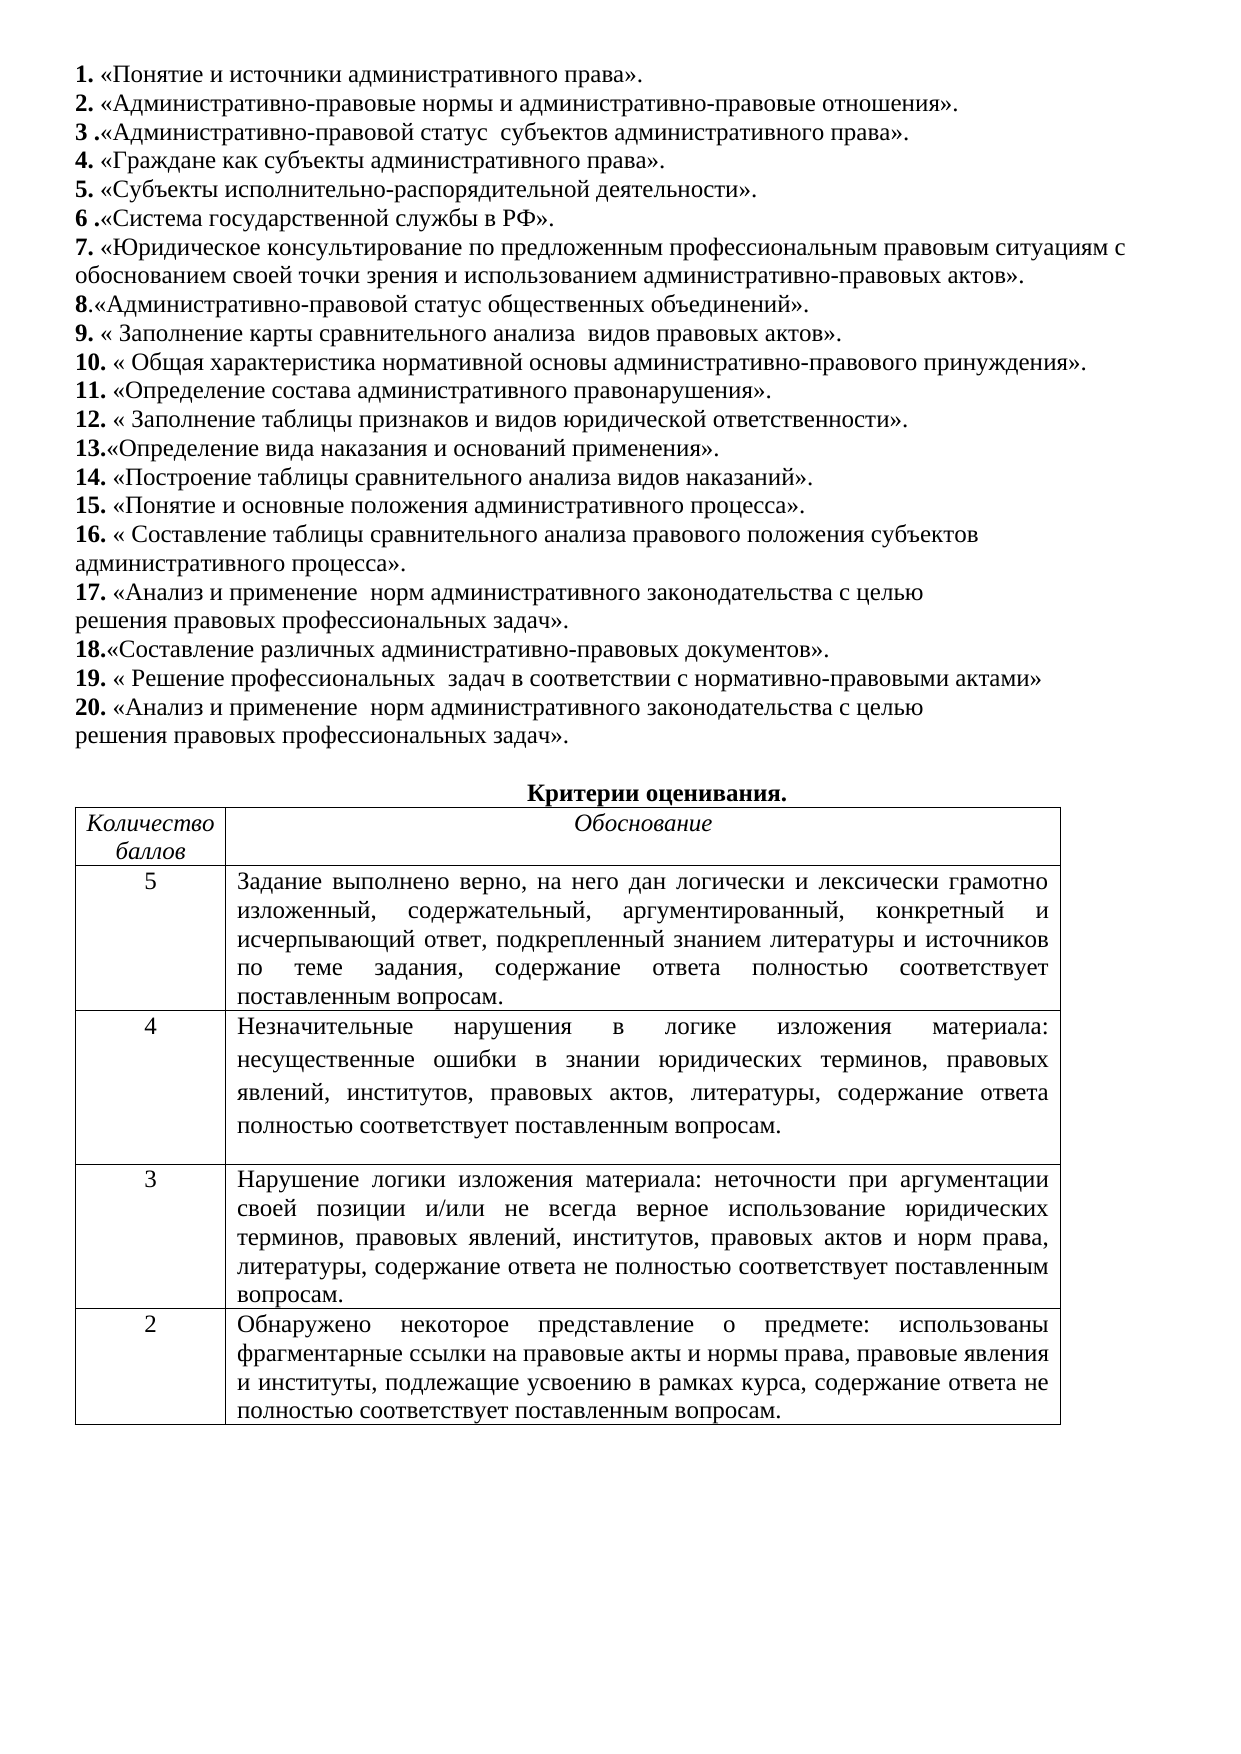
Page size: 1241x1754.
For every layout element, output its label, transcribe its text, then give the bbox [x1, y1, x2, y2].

text 11. «Определение состава административного правонарушения». [75, 375, 1165, 404]
text 6 .«Система государственной службы в РФ». [75, 203, 1165, 232]
text 16. « Составление таблицы сравнительного анализа правового положения субъектов административного процесса». [75, 519, 1165, 577]
table_header Количество баллов [76, 808, 225, 865]
text 4. «Граждане как субъекты административного права». [75, 145, 1165, 174]
text 3 .«Административно-правовой статус субъектов административного права». [75, 117, 1165, 145]
text решения правовых профессиональных задач». [75, 720, 1165, 749]
table_cell Задание выполнено верно, на него дан логически и лексически грамотно изложенный, содержательный, аргументированный, конкретный и исчерпывающий ответ, подкрепленный знанием литературы и источников по теме задания, содержание ответа полностью соответствует поставленным вопросам. [226, 866, 1060, 1010]
table_cell Незначительные нарушения в логике изложения материала: несущественные ошибки в знании юридических терминов, правовых явлений, институтов, правовых актов, литературы, содержание ответа полностью соответствует поставленным вопросам. [226, 1011, 1060, 1163]
text 10. « Общая характеристика нормативной основы административно-правового принуждения». [75, 347, 1165, 375]
table_cell 3 [76, 1165, 225, 1308]
text 18.«Составление различных административно-правовых документов». [75, 634, 1165, 663]
text Критерии оценивания. [75, 778, 1165, 807]
table_cell Нарушение логики изложения материала: неточности при аргументации своей позиции и/или не всегда верное использование юридических терминов, правовых явлений, институтов, правовых актов и норм права, литературы, содержание ответа не полностью соответствует поставленным вопросам. [226, 1165, 1060, 1308]
text 12. « Заполнение таблицы признаков и видов юридической ответственности». [75, 404, 1165, 433]
text 1. «Понятие и источники административного права». [75, 59, 1165, 88]
text 17. «Анализ и применение норм административного законодательства с целью [75, 577, 1165, 605]
text 19. « Решение профессиональных задач в соответствии с нормативно-правовыми актами» [75, 663, 1165, 692]
text 5. «Субъекты исполнительно-распорядительной деятельности». [75, 174, 1165, 203]
text 20. «Анализ и применение норм административного законодательства с целью [75, 692, 1165, 720]
table_cell 4 [76, 1011, 225, 1163]
text 7. «Юридическое консультирование по предложенным профессиональным правовым ситуациям с обоснованием своей точки зрения и использованием административно-правовых актов». [75, 232, 1165, 289]
table_cell 2 [76, 1309, 225, 1424]
text 9. « Заполнение карты сравнительного анализа видов правовых актов». [75, 318, 1165, 347]
text решения правовых профессиональных задач». [75, 605, 1165, 634]
table_cell 5 [76, 866, 225, 1010]
text 8.«Административно-правовой статус общественных объединений». [75, 289, 1165, 318]
table_header Обоснование [226, 808, 1060, 865]
text 2. «Административно-правовые нормы и административно-правовые отношения». [75, 88, 1165, 117]
text 13.«Определение вида наказания и оснований применения». [75, 433, 1165, 462]
table_cell Обнаружено некоторое представление о предмете: использованы фрагментарные ссылки на правовые акты и нормы права, правовые явления и институты, подлежащие усвоению в рамках курса, содержание ответа не полностью соответствует поставленным вопросам. [226, 1309, 1060, 1424]
text 15. «Понятие и основные положения административного процесса». [75, 490, 1165, 519]
text 14. «Построение таблицы сравнительного анализа видов наказаний». [75, 462, 1165, 490]
